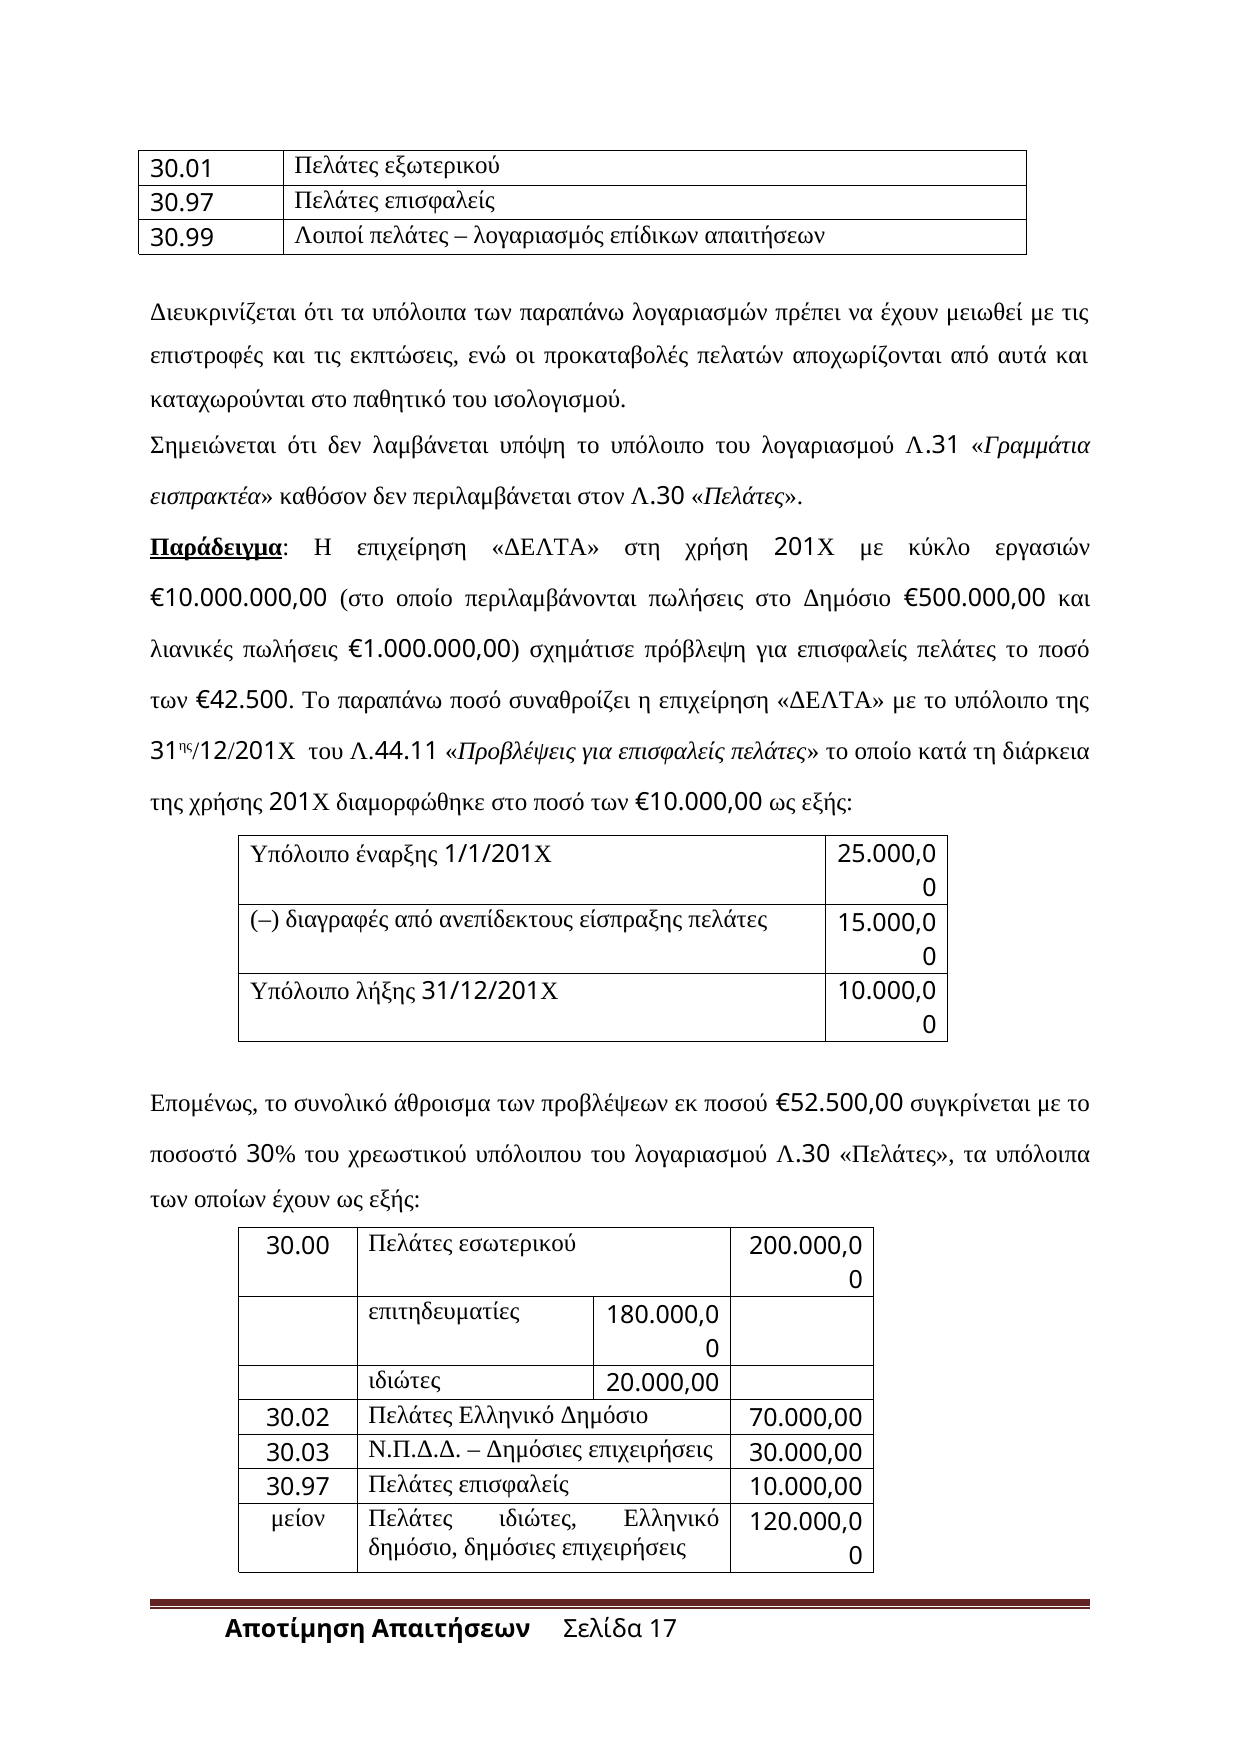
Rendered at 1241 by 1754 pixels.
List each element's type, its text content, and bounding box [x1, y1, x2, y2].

table_cell 120.000,00 [731, 1504, 873, 1572]
table_header 25.000,00 [826, 836, 947, 904]
table_header 200.000,00 [731, 1228, 873, 1296]
table_cell 15.000,00 [826, 905, 947, 972]
table_header Υπόλοιπο έναρξης 1/1/201Χ [239, 836, 825, 904]
table_cell [239, 1297, 357, 1364]
table_cell 10.000,00 [826, 974, 947, 1041]
table_cell Πελάτες Ελληνικό Δημόσιο [358, 1400, 730, 1434]
table_cell [239, 1366, 357, 1399]
table_cell 30.02 [239, 1400, 357, 1434]
table_cell (–) διαγραφές από ανεπίδεκτους είσπραξης πελάτες [239, 905, 825, 972]
table_cell μείον [239, 1504, 357, 1572]
table_cell [731, 1297, 873, 1364]
text Επομένως, το συνολικό άθροισμα των προβλέψεων εκ ποσού €52.500,00 συγκρίνεται με το ποσοστό 30% του χρεωστικού υπόλοιπου του λογαριασμού Λ.30 «Πελάτες», τα υπόλοιπα των οποίων έχουν ως εξής: [150, 1085, 1090, 1213]
table_cell Ν.Π.Δ.Δ. – Δημόσιες επιχειρήσεις [358, 1435, 730, 1468]
table_cell 30.01 [139, 151, 283, 184]
table_cell Πελάτες επισφαλείς [284, 186, 1026, 219]
table_cell 70.000,00 [731, 1400, 873, 1434]
table_cell 30.99 [139, 220, 283, 254]
table_cell 30.97 [239, 1469, 357, 1503]
text Παράδειγμα: Η επιχείρηση «ΔΕΛΤΑ» στη χρήση 201Χ με κύκλο εργασιών €10.000.000,00 (στο οποίο περιλαμβάνονται πωλήσεις στο Δημόσιο €500.000,00 και λιανικές πωλήσεις €1.000.000,00) σχημάτισε πρόβλεψη για επισφαλείς πελάτες το ποσό των €42.500. Το παραπάνω ποσό συναθροίζει η επιχείρηση «ΔΕΛΤΑ» με το υπόλοιπο της 31ης/12/201Χ του Λ.44.11 «Προβλέψεις για επισφαλείς πελάτες» το οποίο κατά τη διάρκεια της χρήσης 201Χ διαμορφώθηκε στο ποσό των €10.000,00 ως εξής: [150, 529, 1090, 818]
table_header 30.00 [239, 1228, 357, 1296]
table_cell ιδιώτες [358, 1366, 593, 1399]
table_cell Πελάτες εξωτερικού [284, 151, 1026, 184]
table_cell 10.000,00 [731, 1469, 873, 1503]
table_cell Πελάτες ιδιώτες, Ελληνικό δημόσιο, δημόσιες επιχειρήσεις [358, 1504, 730, 1572]
table_cell 180.000,00 [594, 1297, 730, 1364]
table_cell Υπόλοιπο λήξης 31/12/201Χ [239, 974, 825, 1041]
table_cell Πελάτες επισφαλείς [358, 1469, 730, 1503]
table_cell Λοιποί πελάτες – λογαριασμός επίδικων απαιτήσεων [284, 220, 1026, 254]
text Σημειώνεται ότι δεν λαμβάνεται υπόψη το υπόλοιπο του λογαριασμού Λ.31 «Γραμμάτια εισπρακτέα» καθόσον δεν περιλαμβάνεται στον Λ.30 «Πελάτες». [150, 427, 1090, 512]
table_cell 30.000,00 [731, 1435, 873, 1468]
table_cell [731, 1366, 873, 1399]
table_cell επιτηδευματίες [358, 1297, 593, 1364]
table_cell 30.03 [239, 1435, 357, 1468]
table_header Πελάτες εσωτερικού [358, 1228, 730, 1296]
text Διευκρινίζεται ότι τα υπόλοιπα των παραπάνω λογαριασμών πρέπει να έχουν μειωθεί με τις επιστροφές και τις εκπτώσεις, ενώ οι προκαταβολές πελατών αποχωρίζονται από αυτά και καταχωρούνται στο παθητικό του ισολογισμού. [150, 297, 1090, 412]
table_cell 20.000,00 [594, 1366, 730, 1399]
table_cell 30.97 [139, 186, 283, 219]
